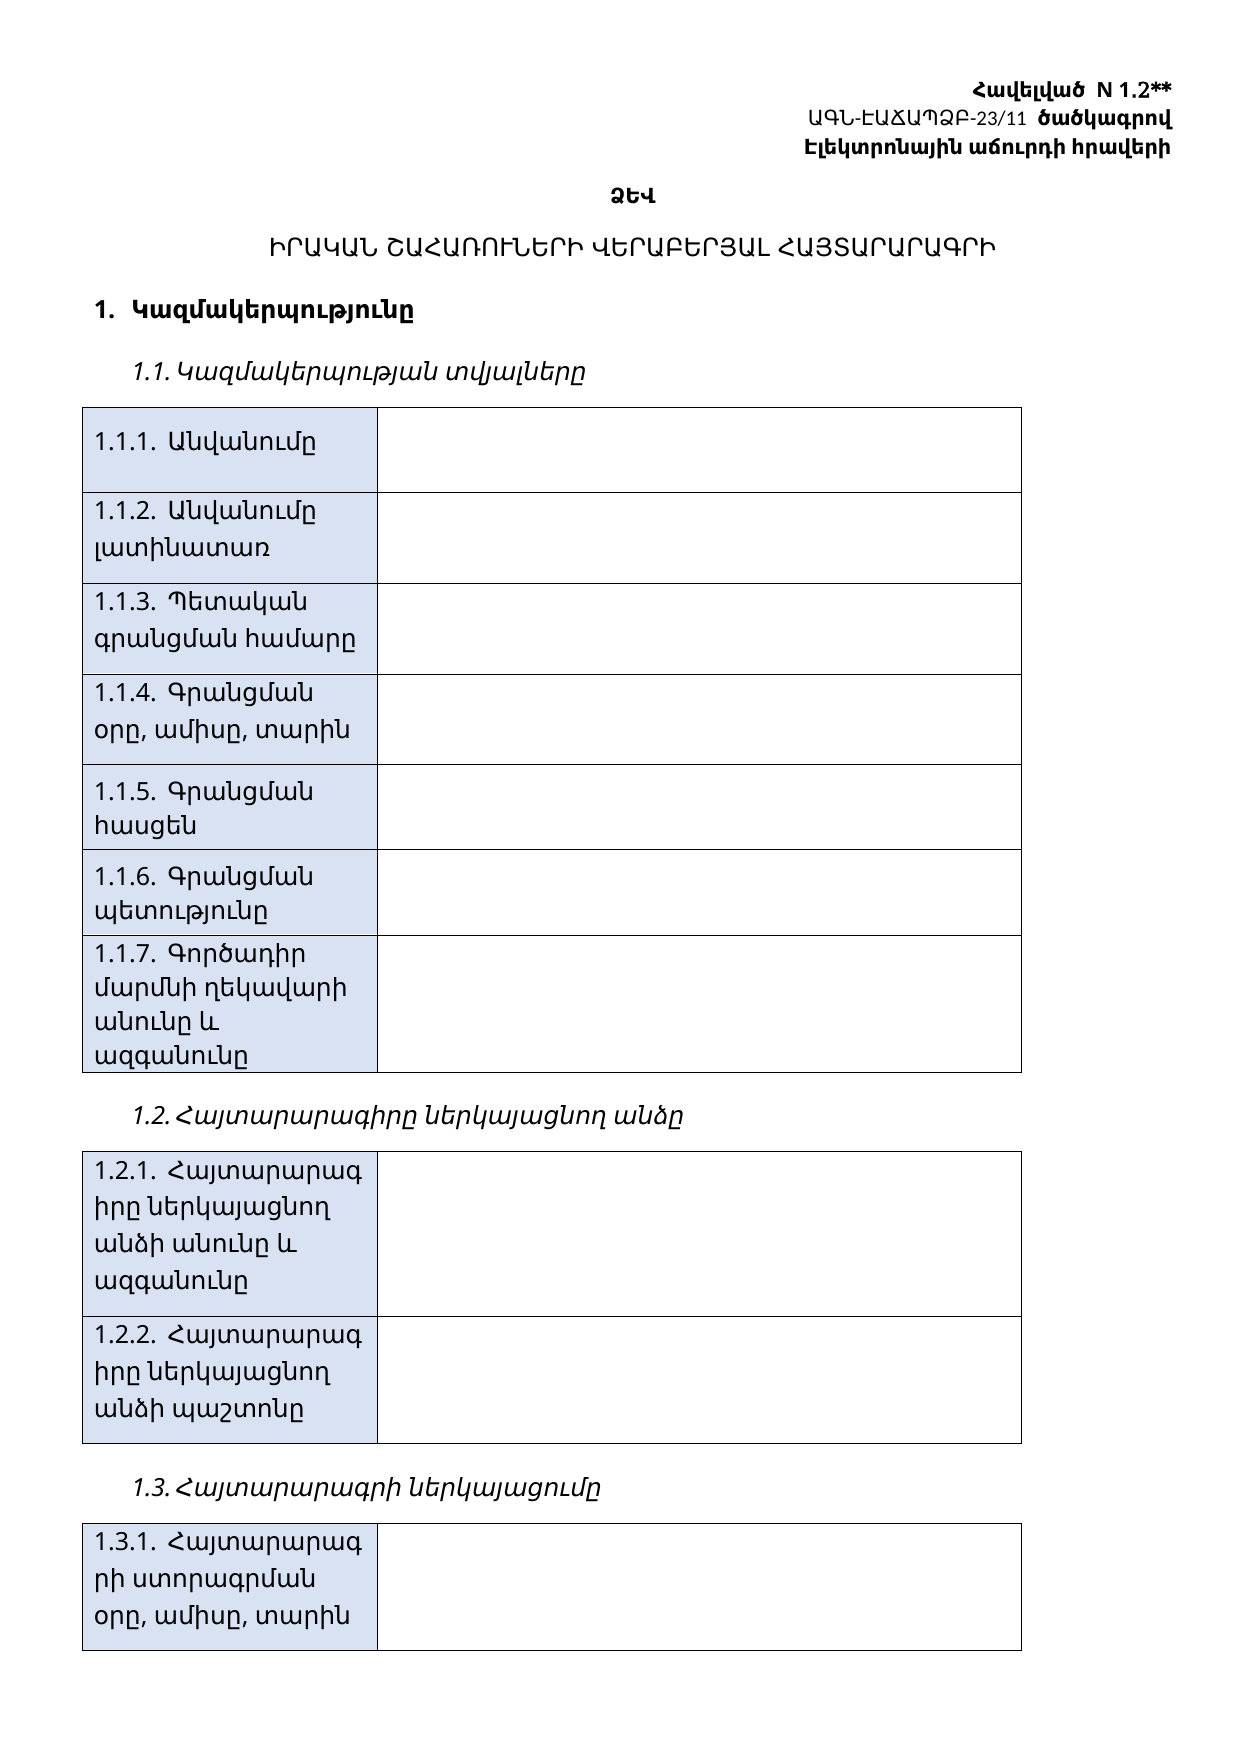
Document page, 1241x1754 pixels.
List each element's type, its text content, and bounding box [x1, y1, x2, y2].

table_cell [378, 1317, 1021, 1443]
table_cell [378, 765, 1021, 849]
table_cell Պետական գրանցման համարը [83, 584, 377, 673]
table_cell [378, 675, 1021, 764]
table_cell [378, 584, 1021, 673]
text Էլեկտրոնային աճուրդի հրավերի [94, 132, 1171, 160]
table_cell Գրանցման պետությունը [83, 850, 377, 934]
table_header Հայտարարագրի ստորագրման օրը, ամիսը, տարին [83, 1524, 377, 1650]
table_cell Գործադիր մարմնի ղեկավարի անունը և ազգանունը [83, 936, 377, 1072]
table_cell Հայտարարագիրը ներկայացնող անձի պաշտոնը [83, 1317, 377, 1443]
text ԱԳՆ-ԷԱՃԱՊՁԲ-23/11 ծածկագրով [94, 103, 1171, 132]
text Հավելված N 1․2** [94, 75, 1171, 103]
table_header Անվանումը [83, 408, 377, 492]
list Կազմակերպության տվյալները [131, 353, 1171, 387]
table_header [378, 1152, 1021, 1316]
table_cell [378, 493, 1021, 583]
list Հայտարարագրի ներկայացումը [131, 1469, 1171, 1503]
text ԻՐԱԿԱՆ ՇԱՀԱՌՈՒՆԵՐԻ ՎԵՐԱԲԵՐՅԱԼ ՀԱՅՏԱՐԱՐԱԳՐԻ [94, 233, 1171, 262]
table_header [378, 1524, 1021, 1650]
table_header [378, 408, 1021, 492]
text ՁԵՎ [94, 184, 1171, 209]
table_header Հայտարարագիրը ներկայացնող անձի անունը և ազգանունը [83, 1152, 377, 1316]
list Հայտարարագիրը ներկայացնող անձը [131, 1098, 1171, 1132]
table_cell Գրանցման հասցեն [83, 765, 377, 849]
table_cell Գրանցման օրը, ամիսը, տարին [83, 675, 377, 764]
table_cell [378, 850, 1021, 934]
table_cell Անվանումը լատինատառ [83, 493, 377, 583]
table_cell [378, 936, 1021, 1072]
list Կազմակերպությունը [94, 291, 1171, 326]
